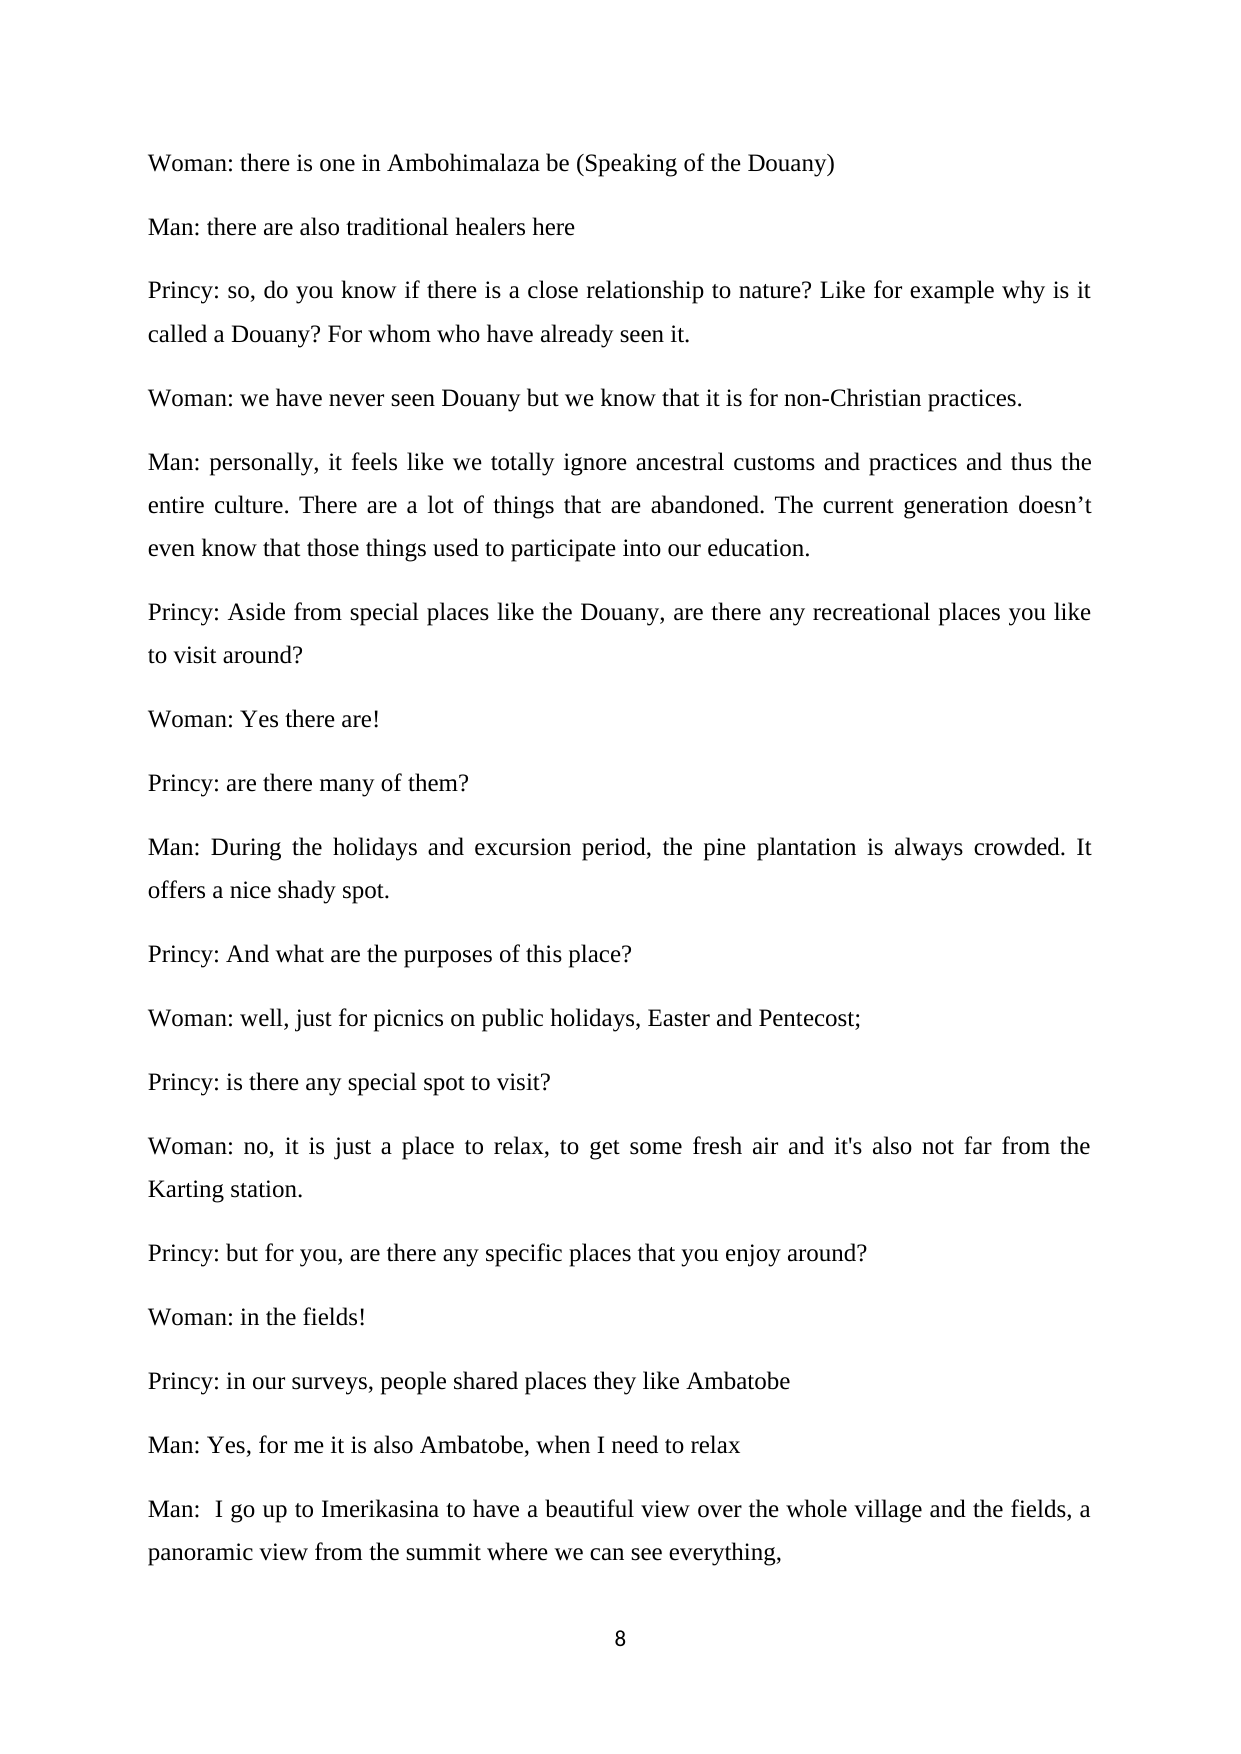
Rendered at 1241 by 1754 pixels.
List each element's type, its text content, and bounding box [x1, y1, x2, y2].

text Woman: there is one in Ambohimalaza be (Speaking of the Douany) [148, 148, 1093, 176]
text Man: During the holidays and excursion period, the pine plantation is always crowded. It offers a nice shady spot. [148, 832, 1093, 904]
text Woman: well, just for picnics on public holidays, Easter and Pentecost; [148, 1003, 1093, 1032]
text Woman: we have never seen Douany but we know that it is for non-Christian practices. [148, 383, 1093, 411]
text Man: there are also traditional healers here [148, 212, 1093, 240]
text Princy: so, do you know if there is a close relationship to nature? Like for example why is it called a Douany? For whom who have already seen it. [148, 276, 1093, 347]
text Woman: in the fields! [148, 1302, 1093, 1331]
text Princy: are there many of them? [148, 768, 1093, 797]
text Princy: is there any special spot to visit? [148, 1067, 1093, 1096]
text Man: personally, it feels like we totally ignore ancestral customs and practices and thus the entire culture. There are a lot of things that are abandoned. The current generation doesn’t even know that those things used to participate into our education. [148, 447, 1093, 562]
text Woman: no, it is just a place to relax, to get some fresh air and it's also not far from the Karting station. [148, 1131, 1093, 1203]
text Man: Yes, for me it is also Ambatobe, when I need to relax [148, 1430, 1093, 1458]
text Princy: Aside from special places like the Douany, are there any recreational places you like to visit around? [148, 597, 1093, 669]
text Princy: but for you, are there any specific places that you enjoy around? [148, 1238, 1093, 1267]
text Man: I go up to Imerikasina to have a beautiful view over the whole village and the fields, a panoramic view from the summit where we can see everything, [148, 1494, 1093, 1566]
text Princy: in our surveys, people shared places they like Ambatobe [148, 1366, 1093, 1394]
text Woman: Yes there are! [148, 704, 1093, 733]
text Princy: And what are the purposes of this place? [148, 939, 1093, 968]
